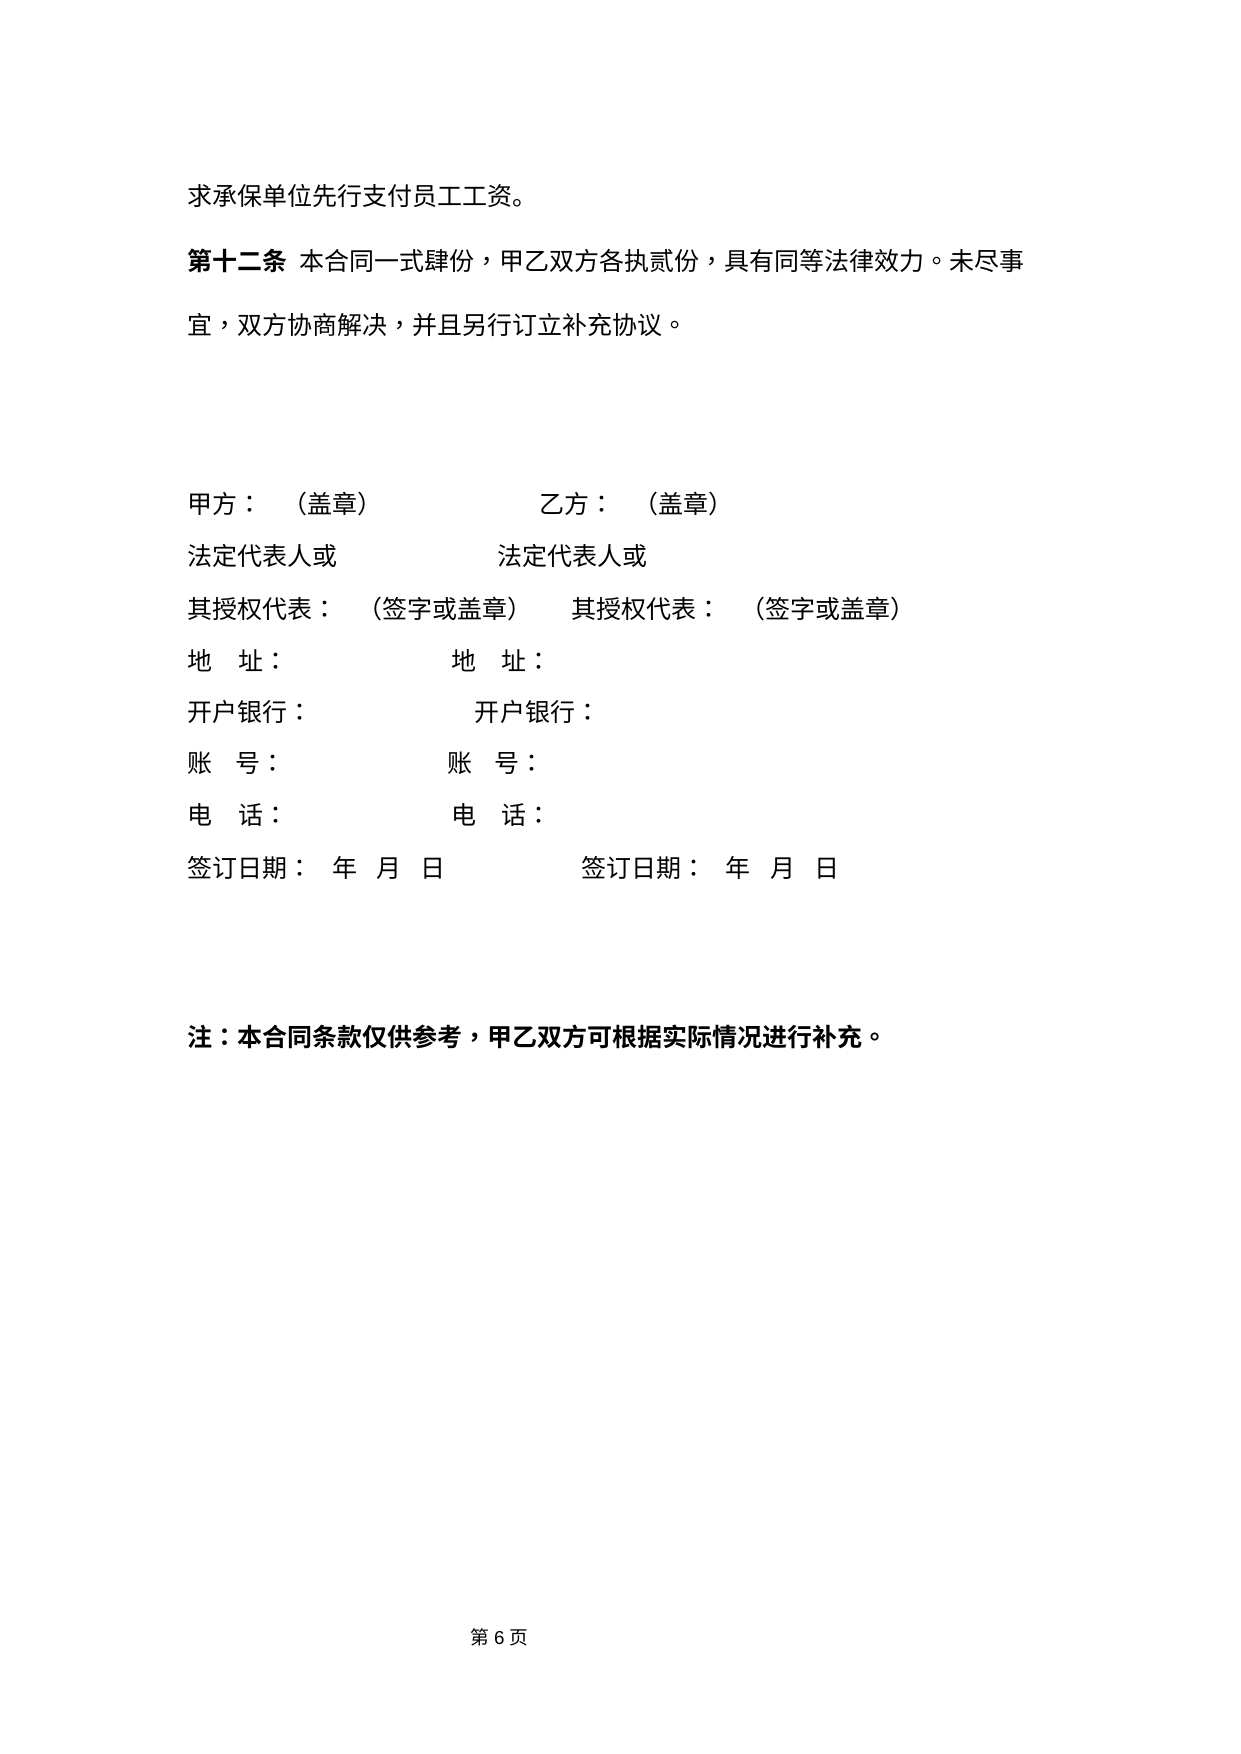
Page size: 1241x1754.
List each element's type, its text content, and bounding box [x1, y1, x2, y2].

text 甲方： （盖章） 乙方： （盖章） [187, 487, 1053, 521]
text 地 址： 地 址： [187, 644, 1053, 678]
text 其授权代表： （签字或盖章） 其授权代表： （签字或盖章） [187, 589, 1053, 626]
text 法定代表人或 法定代表人或 [187, 538, 1053, 572]
text 第十二条 本合同一式肆份，甲乙双方各执贰份，具有同等法律效力。未尽事宜，双方协商解决，并且另行订立补充协议。 [187, 227, 1053, 357]
text 签订日期： 年 月 日 签订日期： 年 月 日 [187, 849, 1053, 885]
text 账 号： 账 号： [187, 746, 1053, 780]
text 电 话： 电 话： [187, 798, 1053, 832]
text 注：本合同条款仅供参考，甲乙双方可根据实际情况进行补充。 [187, 1019, 1053, 1053]
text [187, 162, 1053, 227]
text 开户银行： 开户银行： [187, 695, 1053, 729]
